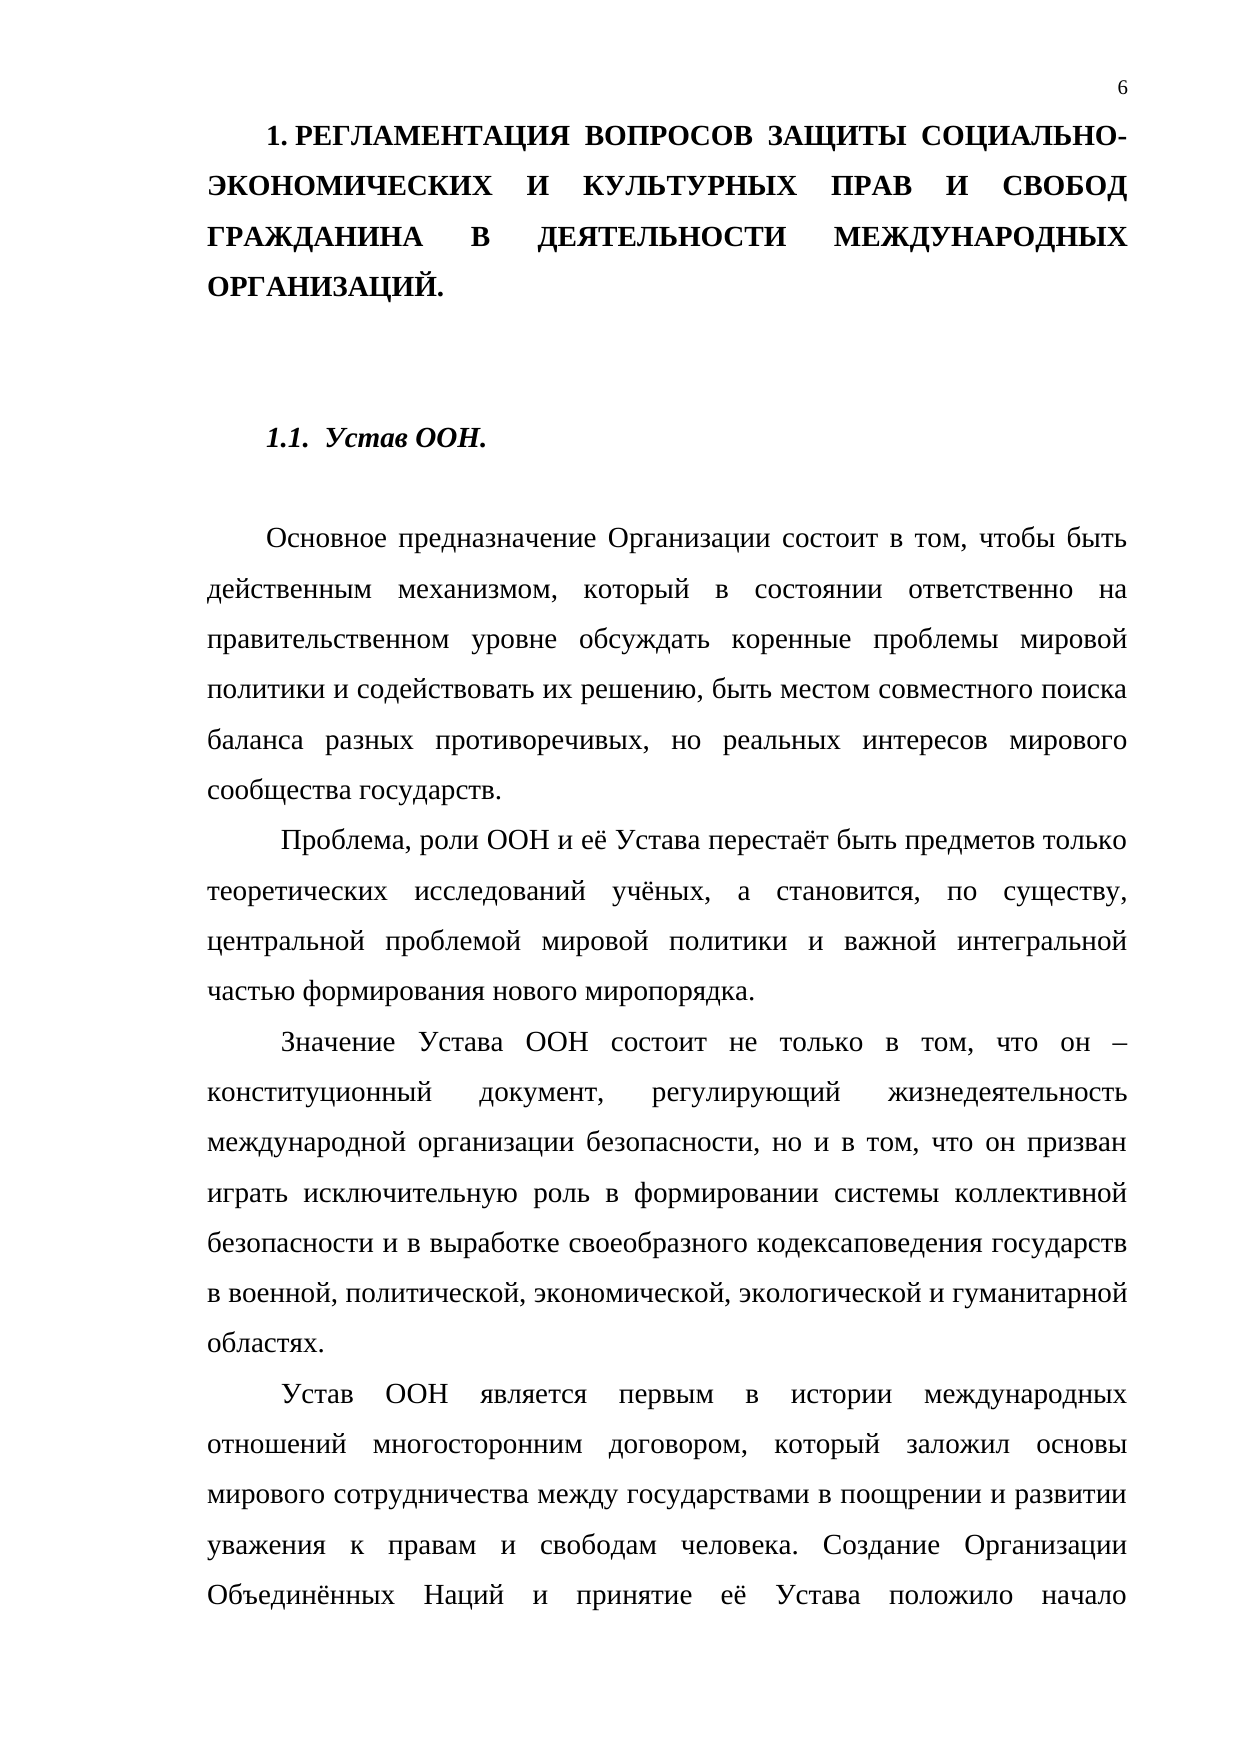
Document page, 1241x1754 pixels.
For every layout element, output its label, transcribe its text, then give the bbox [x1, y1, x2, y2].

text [207, 1376, 1128, 1611]
text Основное предназначение Организации состоит в том, чтобы быть действенным механизмом, который в состоянии ответственно на правительственном уровне обсуждать коренные проблемы мировой политики и содействовать их решению, быть местом совместного поиска баланса разных противоречивых, но реальных интересов мирового сообщества государств. [207, 521, 1128, 806]
text Значение Устава ООН состоит не только в том, что он – конституционный документ, регулирующий жизнедеятельность международной организации безопасности, но и в том, что он призван играть исключительную роль в формировании системы коллективной безопасности и в выработке своеобразного кодексаповедения государств в военной, политической, экономической, экологической и гуманитарной областях. [207, 1024, 1128, 1359]
text 1. РЕГЛАМЕНТАЦИЯ ВОПРОСОВ ЗАЩИТЫ СОЦИАЛЬНО-ЭКОНОМИЧЕСКИХ И КУЛЬТУРНЫХ ПРАВ И СВОБОД ГРАЖДАНИНА В ДЕЯТЕЛЬНОСТИ МЕЖДУНАРОДНЫХ ОРГАНИЗАЦИЙ. [207, 118, 1128, 303]
text Проблема, роли ООН и её Устава перестаёт быть предметов только теоретических исследований учёных, а становится, по существу, центральной проблемой мировой политики и важной интегральной частью формирования нового миропорядка. [207, 822, 1128, 1007]
list Устав ООН. [207, 420, 1128, 453]
